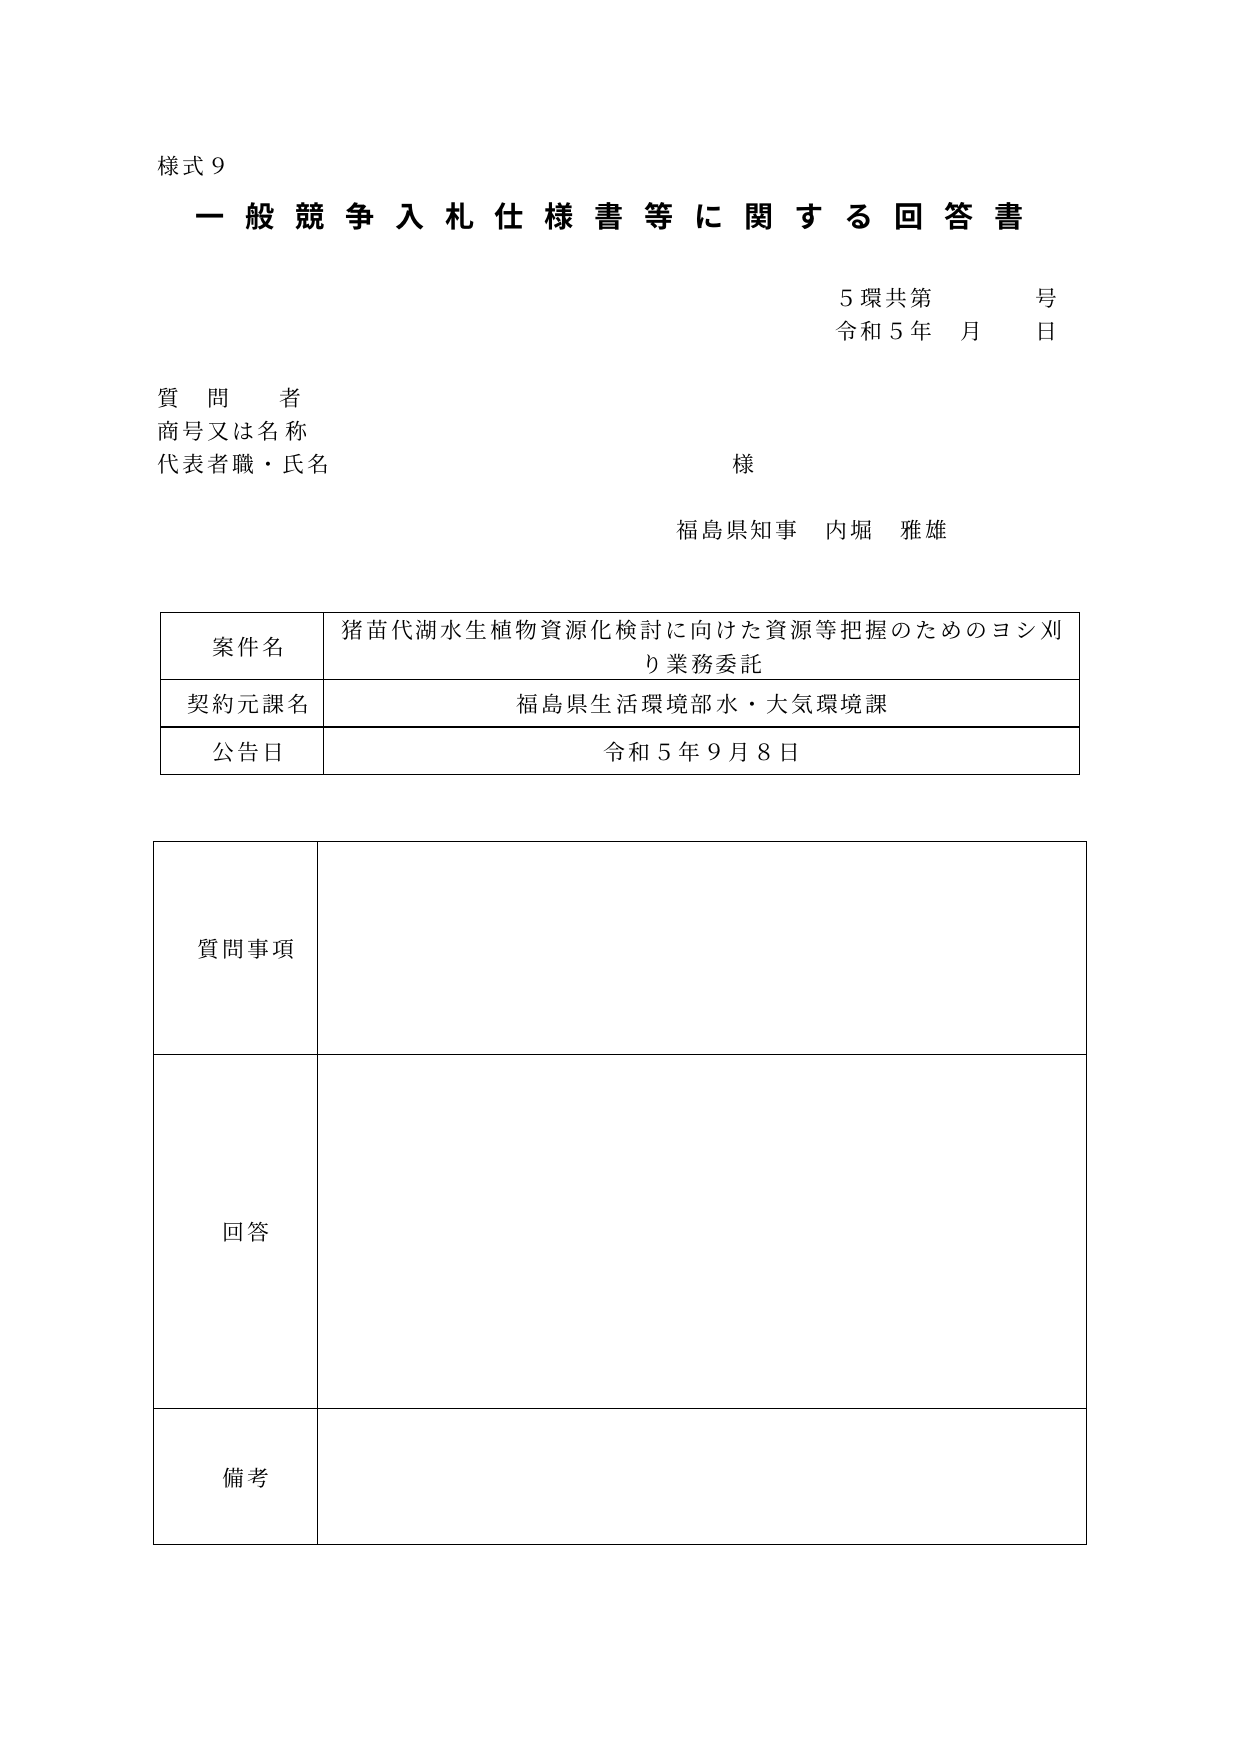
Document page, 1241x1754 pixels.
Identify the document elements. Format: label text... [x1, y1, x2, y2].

table_cell 令和５年９月８日 [324, 728, 1079, 774]
text 一般競争入札仕様書等に関する回答書 [157, 181, 1082, 247]
table_header 案件名 [161, 613, 323, 679]
text 質問者 [157, 380, 1082, 413]
table_cell [318, 1055, 1086, 1408]
text 代表者職・氏名 様 [157, 446, 1082, 479]
table_header [318, 842, 1086, 1054]
table_cell 備考 [154, 1409, 317, 1544]
text ５環共第 号 [157, 281, 1061, 314]
text 様式９ [157, 148, 1082, 181]
table_cell 福島県生活環境部水・大気環境課 [324, 680, 1079, 726]
text 福島県知事 内堀 雅雄 [157, 512, 951, 546]
table_cell 契約元課名 [161, 680, 323, 726]
table_header 猪苗代湖水生植物資源化検討に向けた資源等把握のためのヨシ刈り業務委託 [324, 613, 1079, 679]
text 商号又は名称 [157, 413, 1082, 446]
text 令和５年 月 日 [157, 314, 1061, 347]
table_cell [318, 1409, 1086, 1544]
table_header 質問事項 [154, 842, 317, 1054]
table_cell 回答 [154, 1055, 317, 1408]
table_cell 公告日 [161, 728, 323, 774]
